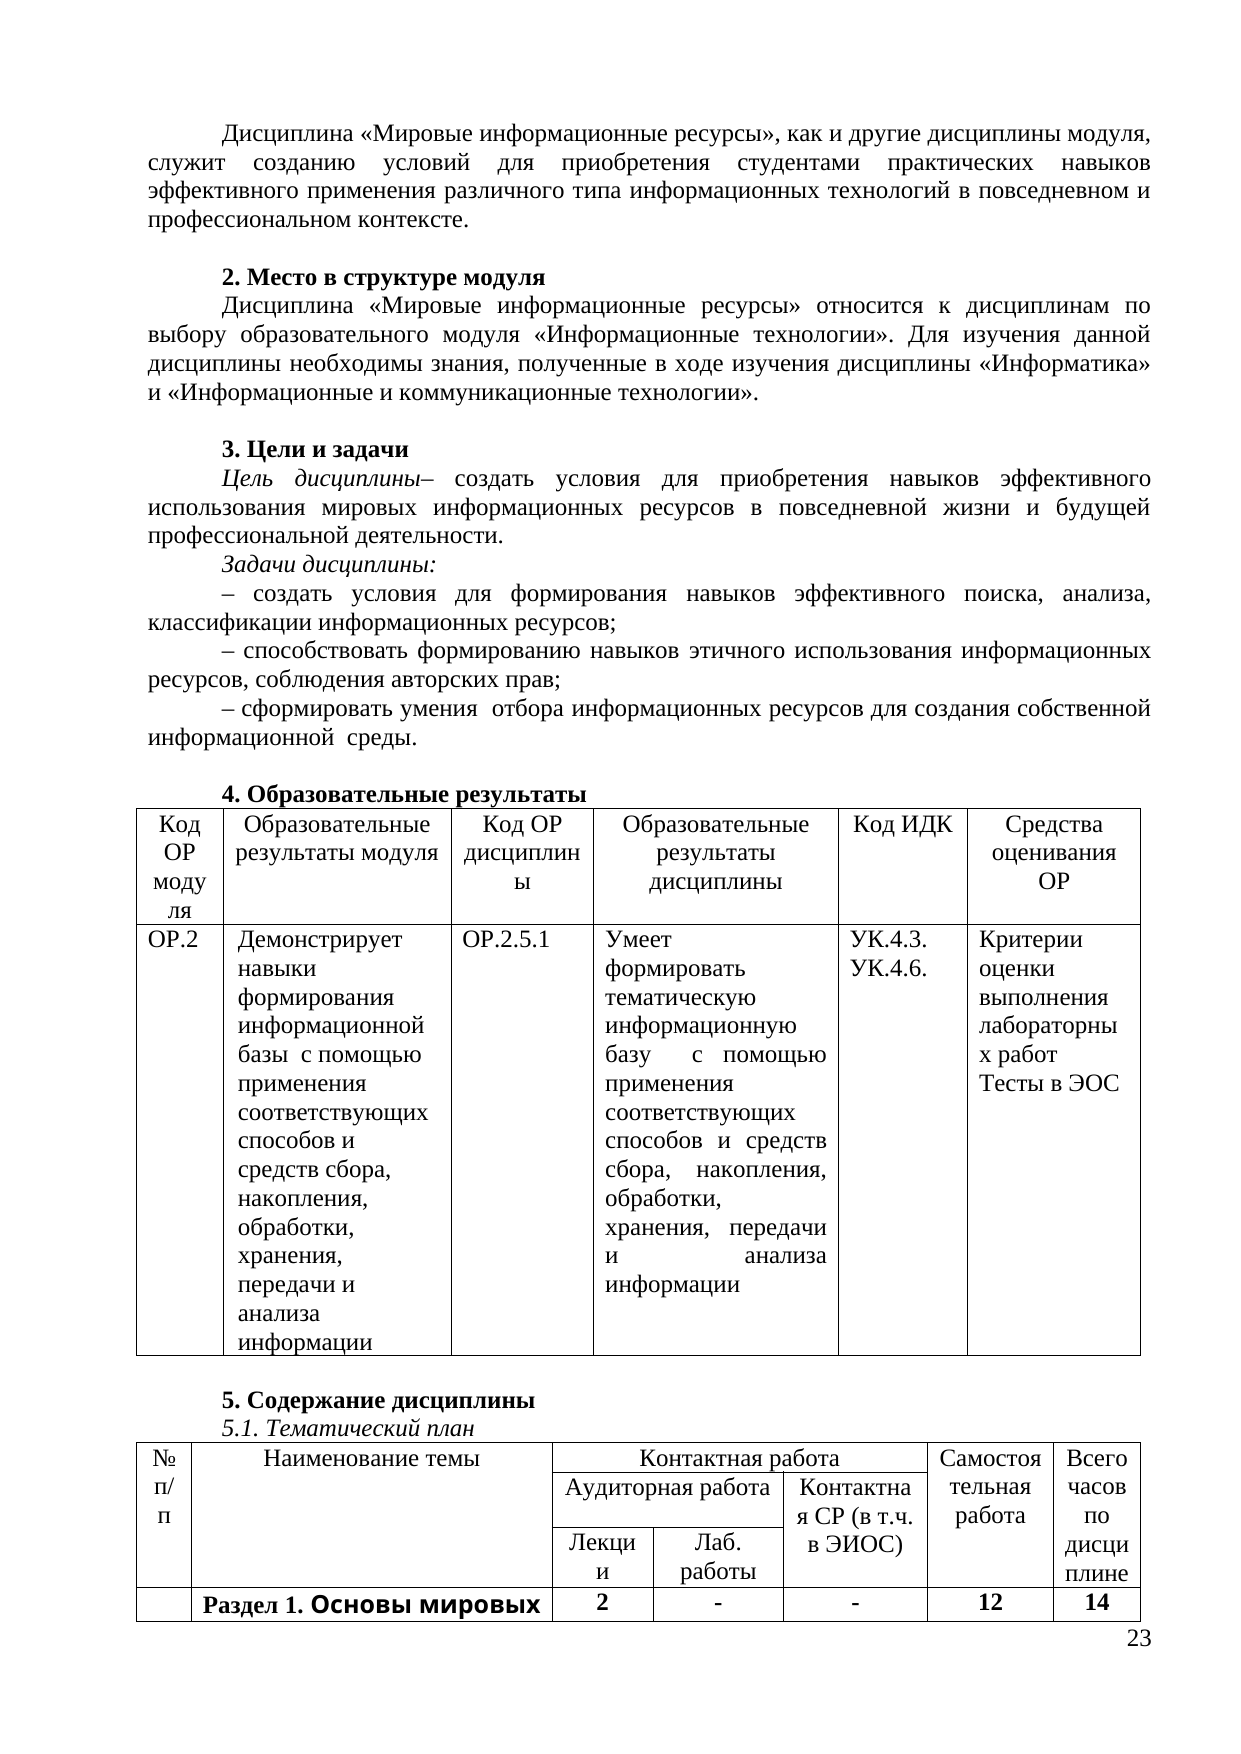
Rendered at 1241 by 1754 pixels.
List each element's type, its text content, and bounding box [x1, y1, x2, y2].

table_cell Аудиторная работа [553, 1473, 783, 1527]
table_header Код ОР модуля [137, 809, 223, 924]
table_header Образовательные результаты модуля [224, 809, 451, 924]
table_header Код ОР дисциплины [452, 809, 593, 924]
table_cell 2 [553, 1588, 653, 1621]
table_header Код ИДК [839, 809, 967, 924]
table_cell Лекции [553, 1528, 653, 1586]
table_cell 14 [1054, 1588, 1140, 1621]
table_cell Контактная СР (в т.ч. в ЭИОС) [784, 1473, 927, 1586]
table_header Образовательные результаты дисциплины [594, 809, 838, 924]
text 2. Место в структуре модуля [148, 262, 1152, 291]
table_header Средства оценивания ОР [968, 809, 1140, 924]
table_header Самостоятельная работа [928, 1443, 1053, 1586]
table_cell Умеет формировать тематическую информационную базу с помощью применения соответствующих способов и средств сбора, накопления, обработки, хранения, передачи и анализа информации [594, 925, 838, 1355]
table_header Контактная работа [553, 1443, 927, 1471]
table_cell ОР.2 [137, 925, 223, 1355]
table_header № п/п [137, 1443, 191, 1586]
text – способствовать формированию навыков этичного использования информационных ресурсов, соблюдения авторских прав; [148, 636, 1152, 693]
text Дисциплина «Мировые информационные ресурсы» относится к дисциплинам по выбору образовательного модуля «Информационные технологии». Для изучения данной дисциплины необходимы знания, полученные в ходе изучения дисциплины «Информатика» и «Информационные и коммуникационные технологии». [148, 291, 1152, 406]
text Задачи дисциплины: [148, 549, 1152, 578]
text Цель дисциплины– создать условия для приобретения навыков эффективного использования мировых информационных ресурсов в повседневной жизни и будущей профессиональной деятельности. [148, 463, 1152, 549]
text 5.1. Тематический план [148, 1413, 1152, 1442]
table_cell - [784, 1588, 927, 1621]
table_cell [137, 1588, 191, 1621]
table_cell Критерии оценки выполнения лабораторных работ Тесты в ЭОС [968, 925, 1140, 1355]
text Дисциплина «Мировые информационные ресурсы», как и другие дисциплины модуля, служит созданию условий для приобретения студентами практических навыков эффективного применения различного типа информационных технологий в повседневном и профессиональном контексте. [148, 118, 1152, 233]
table_header Всего часов по дисциплине [1054, 1443, 1140, 1586]
table_cell ОР.2.5.1 [452, 925, 593, 1355]
text – создать условия для формирования навыков эффективного поиска, анализа, классификации информационных ресурсов; [148, 578, 1152, 636]
text 3. Цели и задачи [148, 434, 1152, 463]
text 4. Образовательные результаты [148, 779, 1152, 808]
table_cell Демонстрирует навыки формирования информационной базы с помощью применения соответствующих способов и средств сбора, накопления, обработки, хранения, передачи и анализа информации [224, 925, 451, 1355]
table_cell 12 [928, 1588, 1053, 1621]
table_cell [192, 1588, 552, 1621]
table_header Наименование темы [192, 1443, 552, 1586]
text – сформировать умения отбора информационных ресурсов для создания собственной информационной среды. [148, 693, 1152, 751]
table_cell - [654, 1588, 783, 1621]
table_cell УК.4.3. УК.4.6. [839, 925, 967, 1355]
table_cell Лаб. работы [654, 1528, 783, 1586]
text 5. Содержание дисциплины [148, 1385, 1152, 1413]
